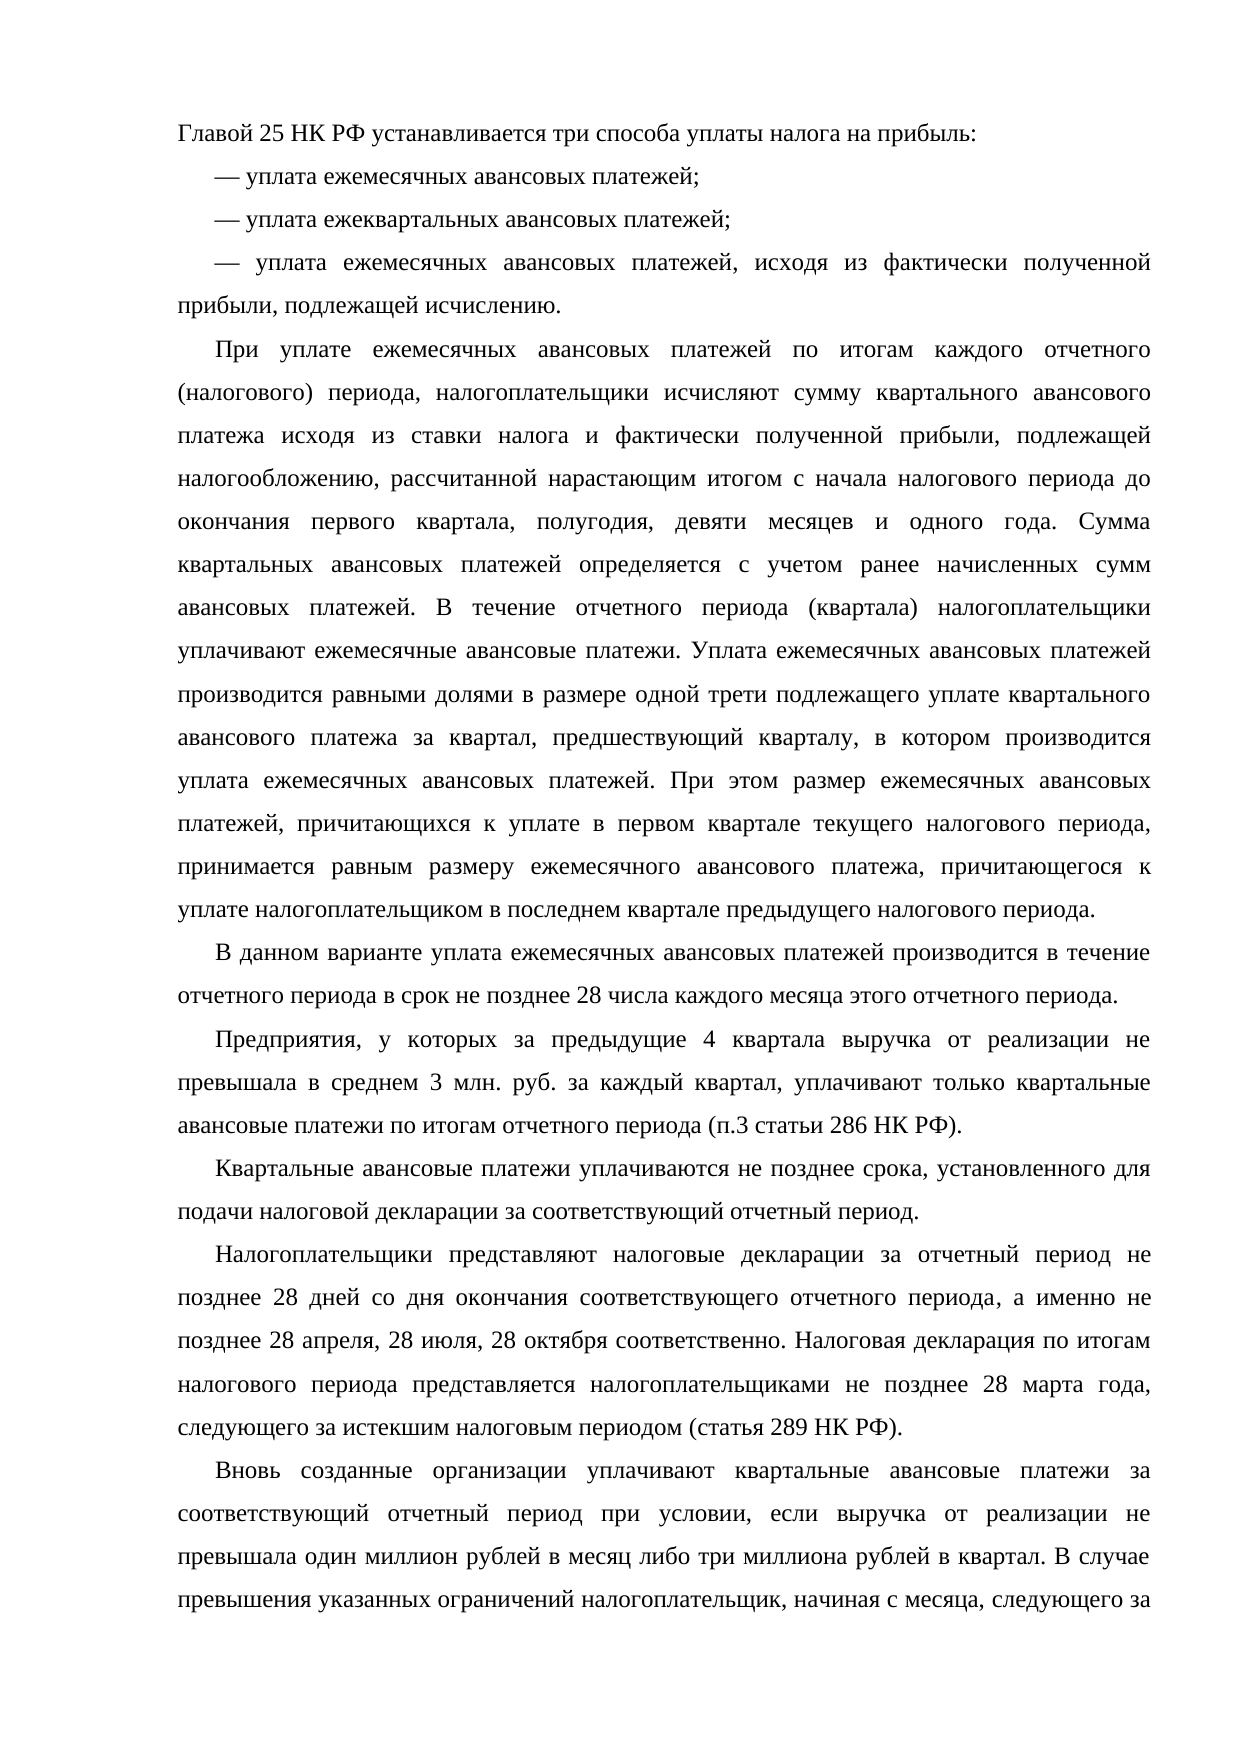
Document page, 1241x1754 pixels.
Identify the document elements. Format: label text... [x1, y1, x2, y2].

text Предприятия, у которых за предыдущие 4 квартала выручка от реализации не превышала в среднем 3 млн. руб. за каждый квартал, уплачивают только квартальные авансовые платежи по итогам отчетного периода (п.3 статьи 286 НК РФ). [177, 1024, 1152, 1139]
text При уплате ежемесячных авансовых платежей по итогам каждого отчетного (налогового) периода, налогоплательщики исчисляют сумму квартального авансового платежа исходя из ставки налога и фактически полученной прибыли, подлежащей налогообложению, рассчитанной нарастающим итогом с начала налогового периода до окончания первого квартала, полугодия, девяти месяцев и одного года. Сумма квартальных авансовых платежей определяется с учетом ранее начисленных сумм авансовых платежей. В течение отчетного периода (квартала) налогоплательщики уплачивают ежемесячные авансовые платежи. Уплата ежемесячных авансовых платежей производится равными долями в размере одной трети подлежащего уплате квартального авансового платежа за квартал, предшествующий кварталу, в котором производится уплата ежемесячных авансовых платежей. При этом размер ежемесячных авансовых платежей, причитающихся к уплате в первом квартале текущего налогового периода, принимается равным размеру ежемесячного авансового платежа, причитающегося к уплате налогоплательщиком в последнем квартале предыдущего налогового периода. [177, 334, 1152, 923]
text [177, 1455, 1152, 1613]
text Квартальные авансовые платежи уплачиваются не позднее срока, установленного для подачи налоговой декларации за соответствующий отчетный период. [177, 1153, 1152, 1225]
text Налогоплательщики представляют налоговые декларации за отчетный период не позднее 28 дней со дня окончания соответствующего отчетного периода, а именно не позднее 28 апреля, 28 июля, 28 октября соответственно. Налоговая декларация по итогам налогового периода представляется налогоплательщиками не позднее 28 марта года, следующего за истекшим налоговым периодом (статья 289 НК РФ). [177, 1239, 1152, 1441]
text Главой 25 НК РФ устанавливается три способа уплаты налога на прибыль: [177, 118, 1152, 147]
text — уплата ежемесячных авансовых платежей, исходя из фактически полученной прибыли, подлежащей исчислению. [177, 247, 1152, 319]
text В данном варианте уплата ежемесячных авансовых платежей производится в течение отчетного периода в срок не позднее 28 числа каждого месяца этого отчетного периода. [177, 937, 1152, 1009]
text — уплата ежеквартальных авансовых платежей; [177, 204, 1152, 233]
text — уплата ежемесячных авансовых платежей; [177, 161, 1152, 190]
